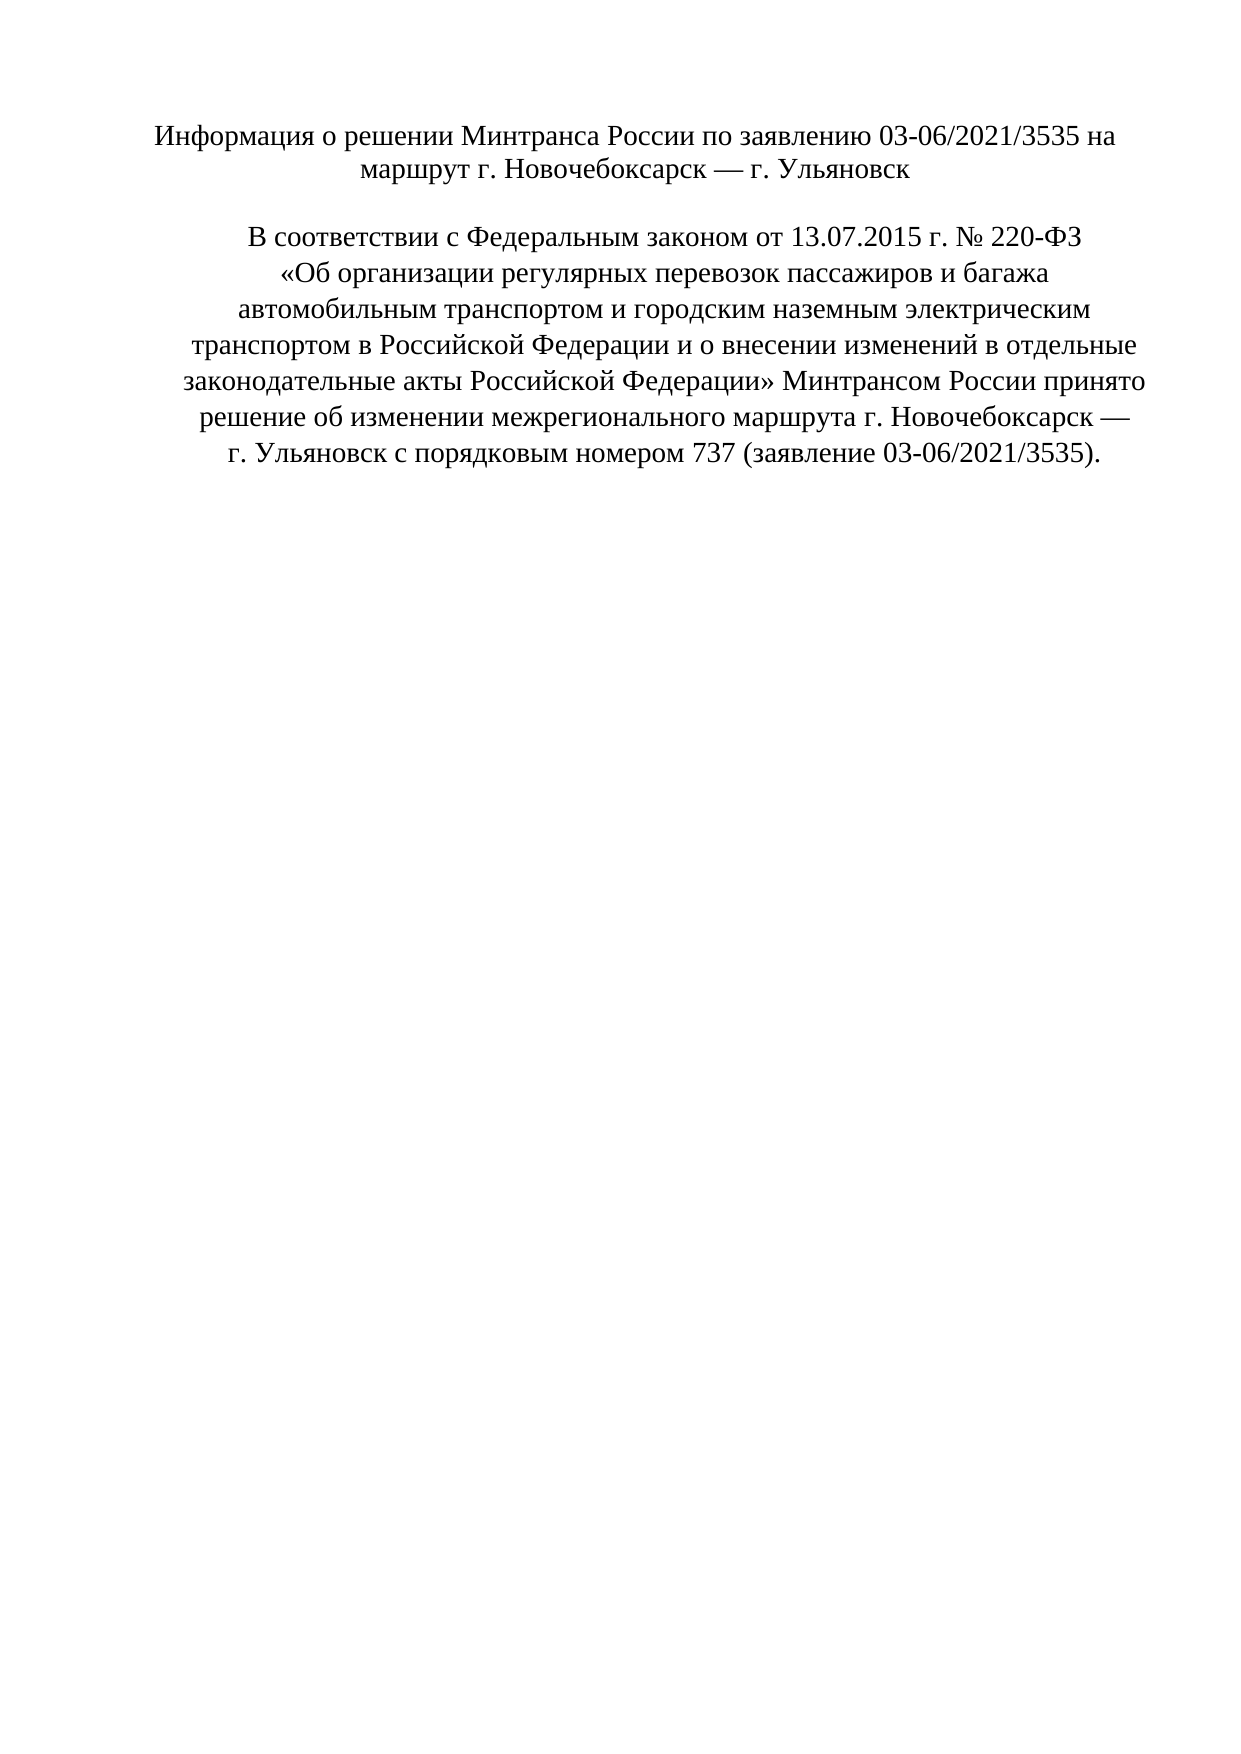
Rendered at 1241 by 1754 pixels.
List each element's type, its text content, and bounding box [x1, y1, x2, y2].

text Информация о решении Минтранса России по заявлению 03-06/2021/3535 на маршрут г. Новочебоксарск — г. Ульяновск [118, 118, 1152, 185]
text В соответствии с Федеральным законом от 13.07.2015 г. № 220-ФЗ «Об организации регулярных перевозок пассажиров и багажа автомобильным транспортом и городским наземным электрическим транспортом в Российской Федерации и о внесении изменений в отдельные законодательные акты Российской Федерации» Минтрансом России принято решение об изменении межрегионального маршрута г. Новочебоксарск — г. Ульяновск с порядковым номером 737 (заявление 03-06/2021/3535). [177, 219, 1152, 469]
